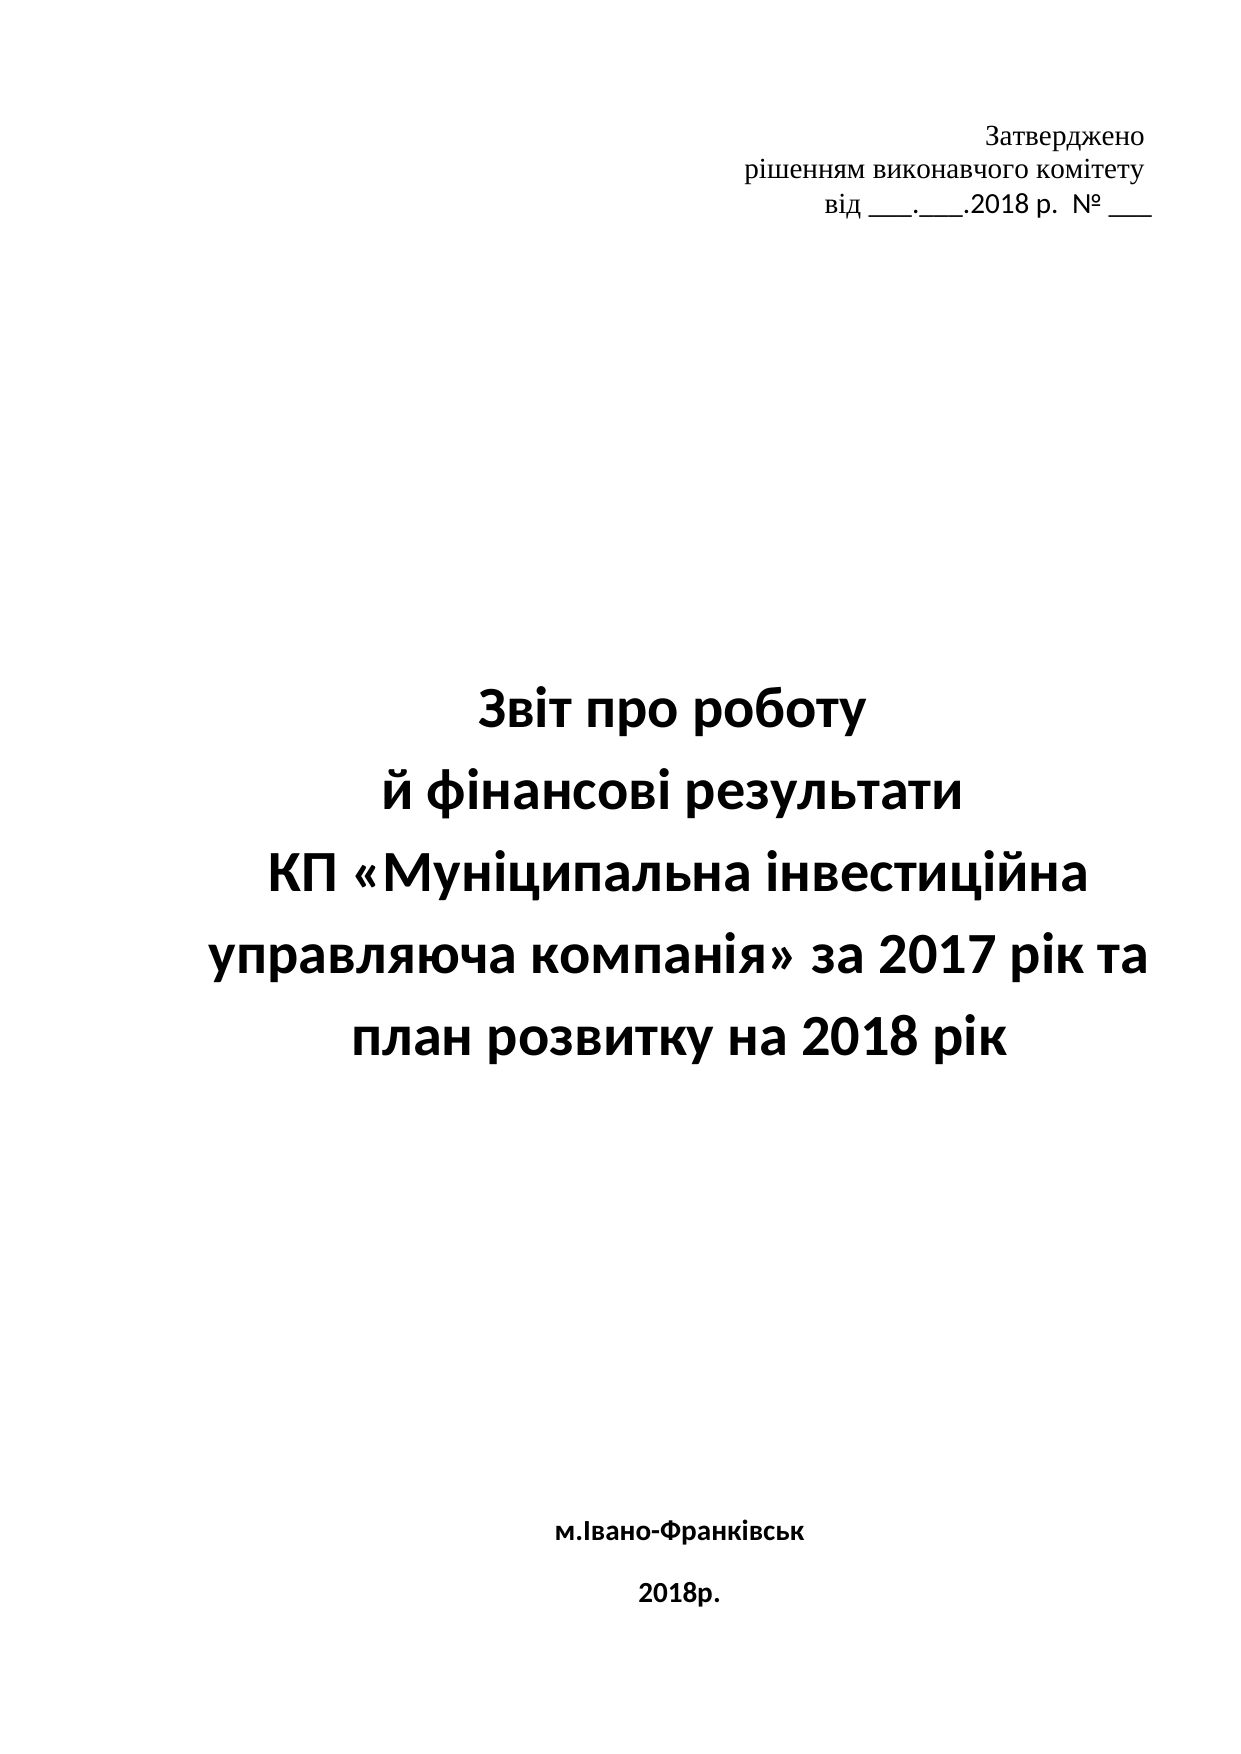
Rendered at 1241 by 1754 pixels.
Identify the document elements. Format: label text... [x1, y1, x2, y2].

text м.Івано-Франківськ [207, 1512, 1152, 1547]
text Затверджено рішенням виконавчого комітету від ___.___.2018 р. № ___ [207, 118, 1152, 221]
text Звіт про роботу й фінансові результати КП «Муніципальна інвестиційна управляюча компанія» за 2017 рік та план розвитку на 2018 рік [207, 671, 1152, 1069]
text 2018р. [207, 1574, 1152, 1609]
